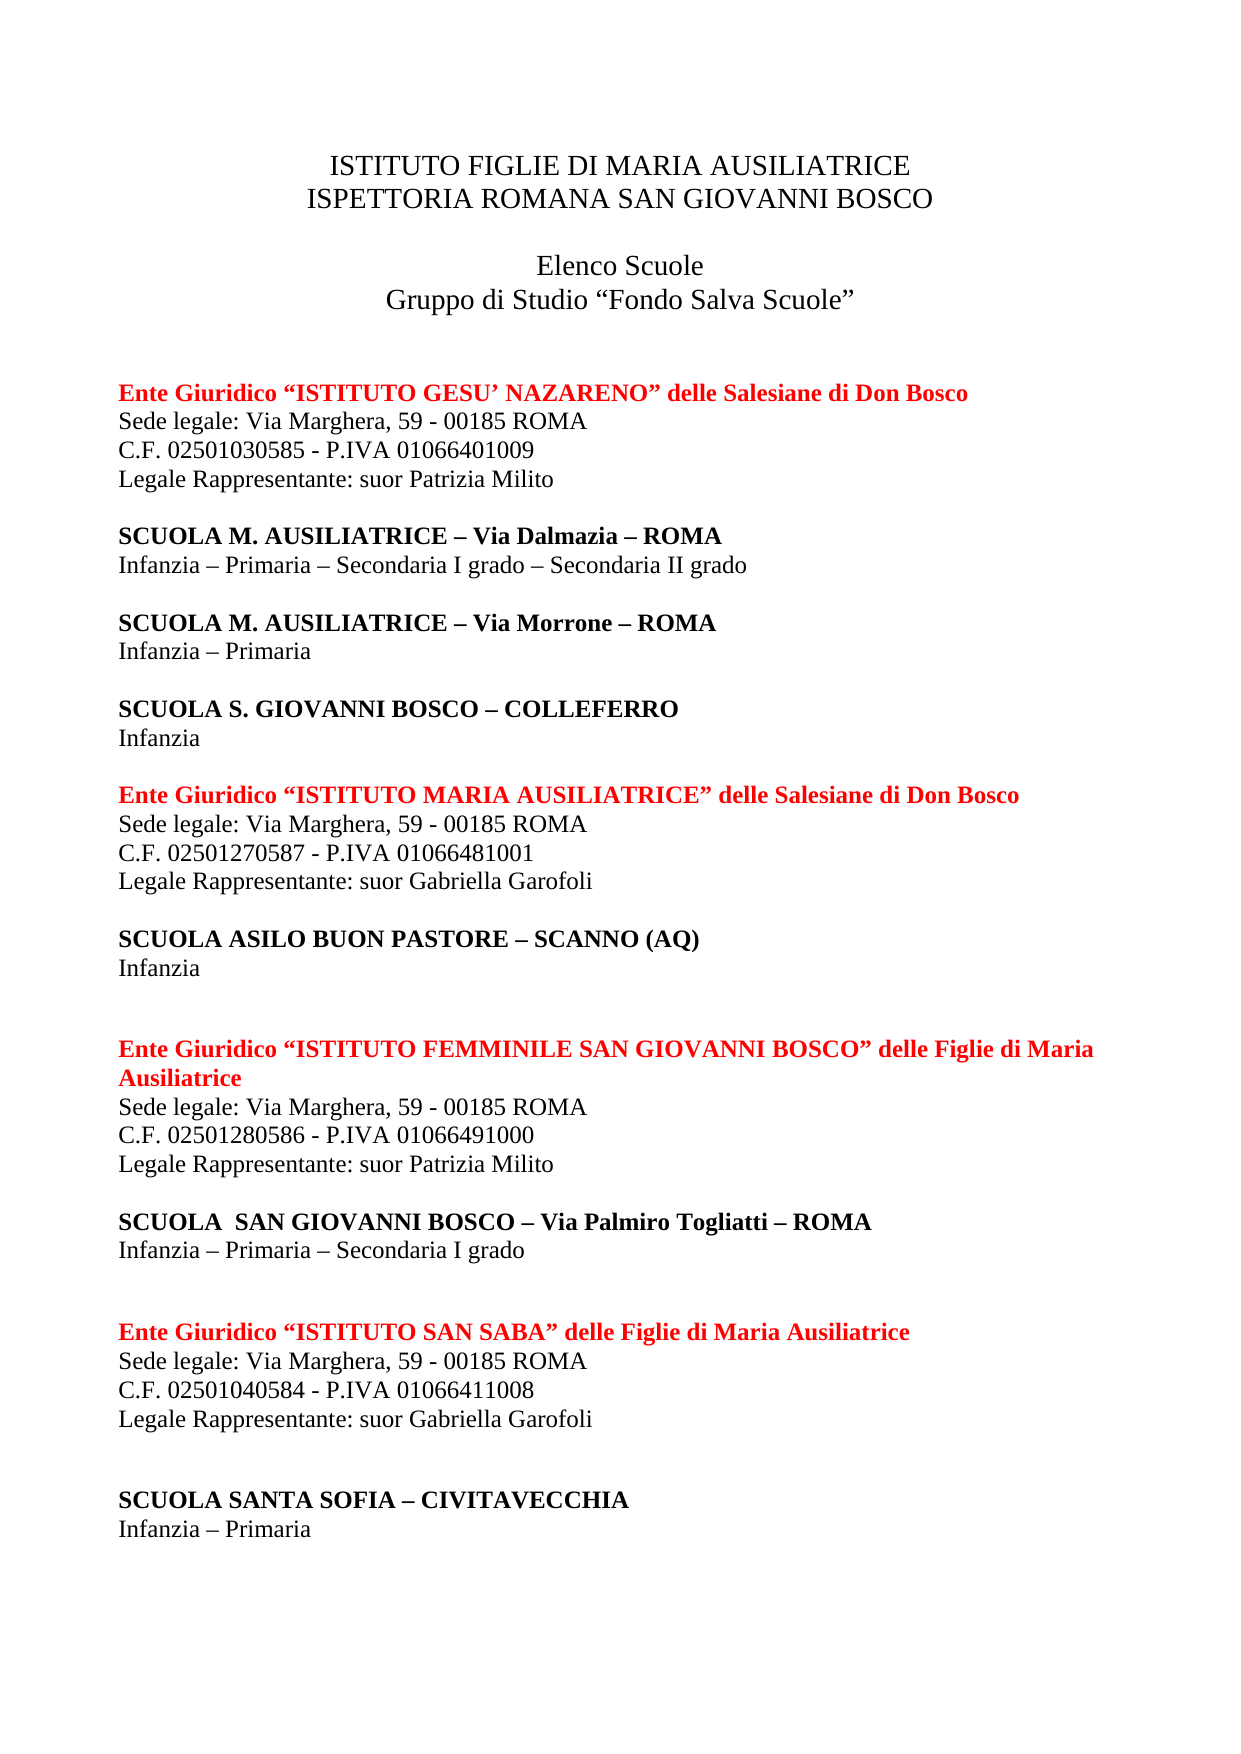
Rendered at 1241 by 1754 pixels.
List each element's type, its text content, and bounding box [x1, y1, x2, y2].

text Gruppo di Studio “Fondo Salva Scuole” [118, 282, 1122, 315]
text Infanzia – Primaria [118, 1514, 1122, 1543]
text C.F. 02501040584 - P.IVA 01066411008 [118, 1375, 1122, 1404]
text Sede legale: Via Marghera, 59 - 00185 ROMA [118, 809, 1122, 838]
text Legale Rappresentante: suor Gabriella Garofoli [118, 866, 1122, 895]
text C.F. 02501280586 - P.IVA 01066491000 [118, 1121, 1122, 1149]
text ISTITUTO FIGLIE DI MARIA AUSILIATRICE [118, 148, 1122, 181]
text SCUOLA SANTA SOFIA – CIVITAVECCHIA [118, 1485, 1122, 1514]
text Infanzia – Primaria [118, 636, 1122, 665]
text SCUOLA S. GIOVANNI BOSCO – COLLEFERRO [118, 694, 1122, 723]
text Infanzia – Primaria – Secondaria I grado [118, 1236, 1122, 1264]
text SCUOLA SAN GIOVANNI BOSCO – Via Palmiro Togliatti – ROMA [118, 1207, 1122, 1236]
text Ente Giuridico “ISTITUTO GESU’ NAZARENO” delle Salesiane di Don Bosco [118, 378, 1122, 406]
text ISPETTORIA ROMANA SAN GIOVANNI BOSCO [118, 181, 1122, 215]
text Infanzia [118, 953, 1122, 981]
text C.F. 02501030585 - P.IVA 01066401009 [118, 435, 1122, 464]
text Infanzia – Primaria – Secondaria I grado – Secondaria II grado [118, 550, 1122, 579]
text Sede legale: Via Marghera, 59 - 00185 ROMA [118, 1092, 1122, 1121]
text SCUOLA ASILO BUON PASTORE – SCANNO (AQ) [118, 924, 1122, 953]
text SCUOLA M. AUSILIATRICE – Via Morrone – ROMA [118, 608, 1122, 636]
text Legale Rappresentante: suor Patrizia Milito [118, 464, 1122, 493]
text C.F. 02501270587 - P.IVA 01066481001 [118, 838, 1122, 866]
text Ente Giuridico “ISTITUTO SAN SABA” delle Figlie di Maria Ausiliatrice [118, 1317, 1122, 1346]
text Elenco Scuole [118, 248, 1122, 282]
text Ente Giuridico “ISTITUTO FEMMINILE SAN GIOVANNI BOSCO” delle Figlie di Maria Ausiliatrice [118, 1034, 1122, 1092]
text Legale Rappresentante: suor Gabriella Garofoli [118, 1404, 1122, 1432]
text SCUOLA M. AUSILIATRICE – Via Dalmazia – ROMA [118, 521, 1122, 550]
text Legale Rappresentante: suor Patrizia Milito [118, 1149, 1122, 1178]
text Infanzia [118, 723, 1122, 751]
text Sede legale: Via Marghera, 59 - 00185 ROMA [118, 406, 1122, 435]
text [118, 1346, 1122, 1375]
text Ente Giuridico “ISTITUTO MARIA AUSILIATRICE” delle Salesiane di Don Bosco [118, 780, 1122, 809]
